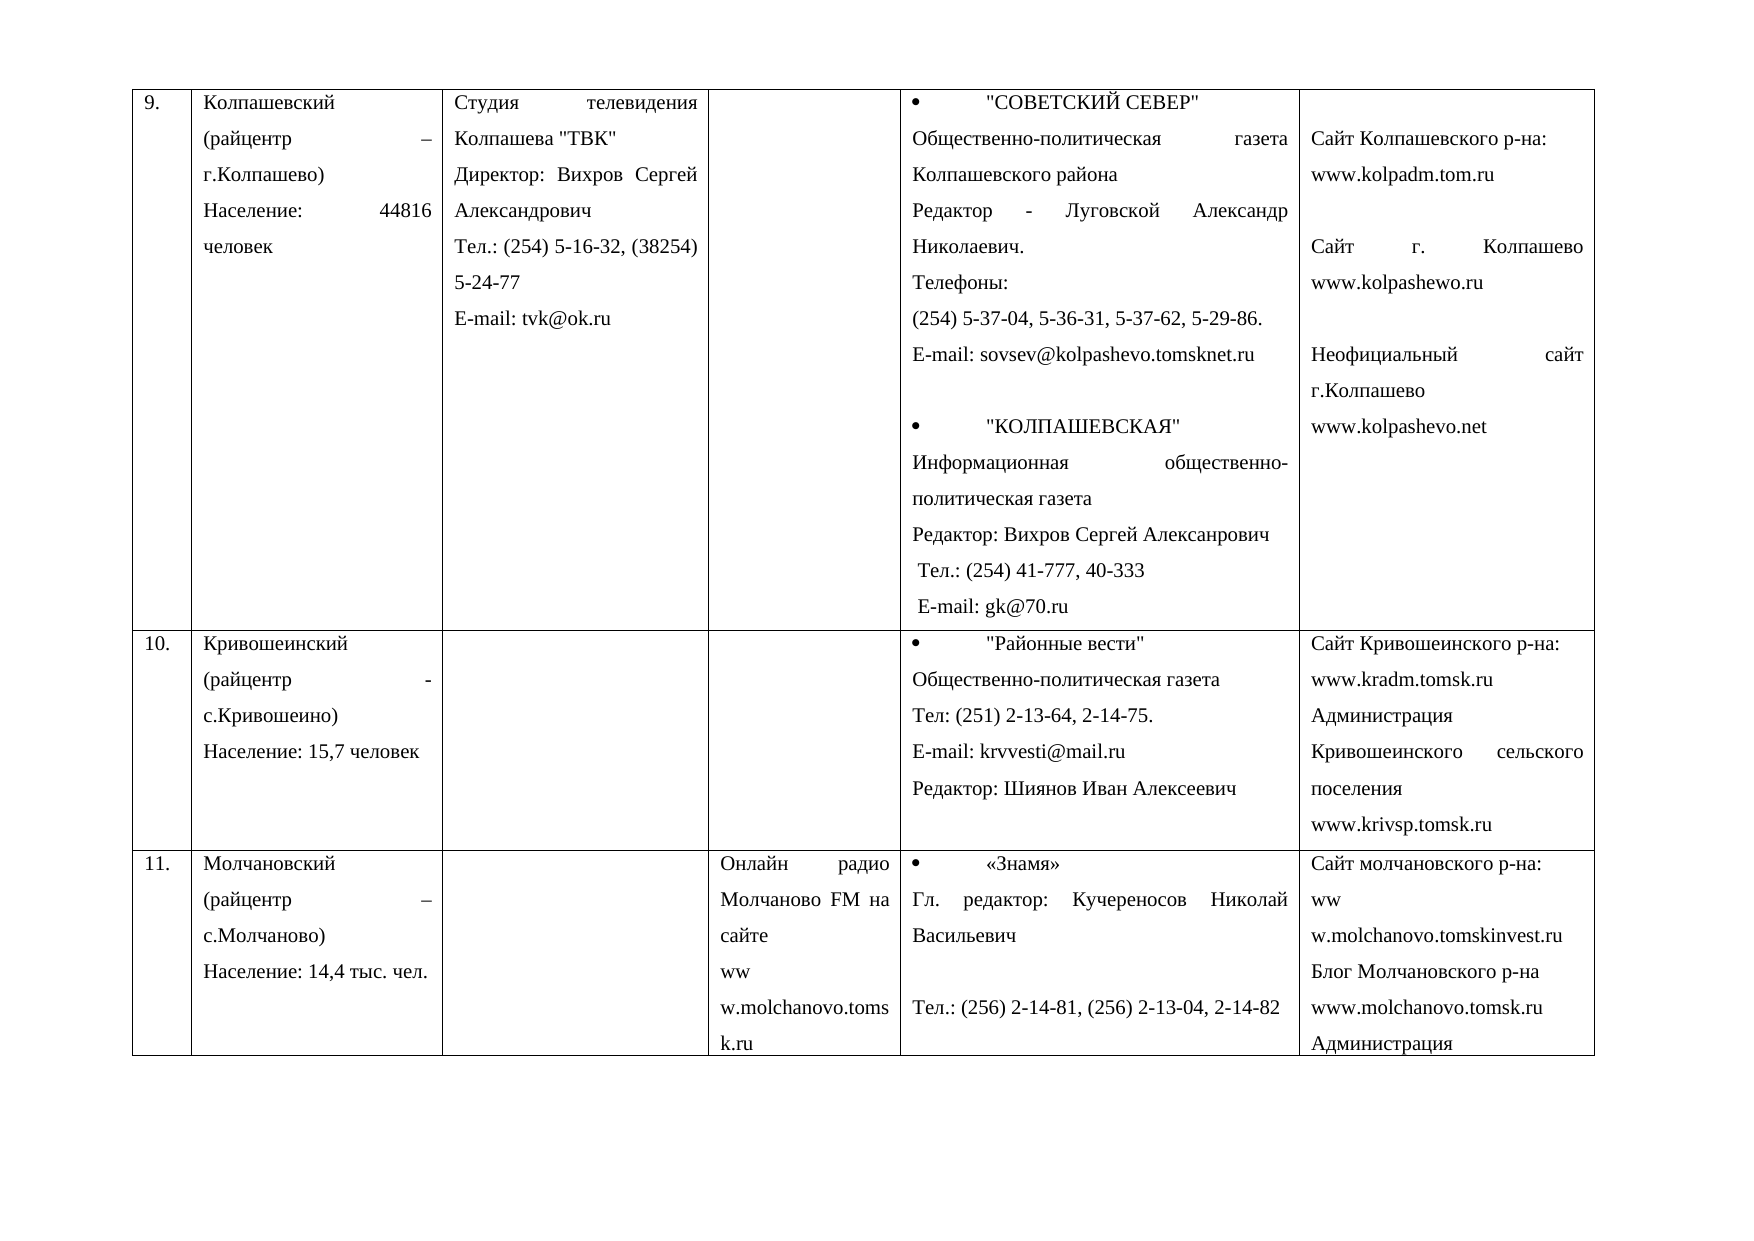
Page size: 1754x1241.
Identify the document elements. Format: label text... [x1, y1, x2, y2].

table_cell Сайт Кривошеинского р-на: www.kradm.tomsk.ru Администрация Кривошеинского сельского поселения www.krivsp.tomsk.ru [1300, 631, 1594, 850]
table_cell [709, 90, 900, 630]
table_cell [901, 851, 1299, 1055]
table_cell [192, 851, 442, 1055]
table_cell Кривошеинский (райцентр - с.Кривошеино) Население: 15,7 человек [192, 631, 442, 850]
table_cell Колпашевский (райцентр – г.Колпашево) Население: 44816 человек [192, 90, 442, 630]
table_cell "Районные вести" Общественно-политическая газета Тел: (251) 2-13-64, 2-14-75. E-mail: krvvesti@mail.ru Редактор: Шиянов Иван Алексеевич [901, 631, 1299, 850]
table_cell [443, 631, 708, 850]
table_cell "СОВЕТСКИЙ СЕВЕР" Общественно-политическая газета Колпашевского района Редактор - Луговской Александр Николаевич. Телефоны: (254) 5-37-04, 5-36-31, 5-37-62, 5-29-86. E-mail: sovsev@kolpashevo.tomsknet.ru "КОЛПАШЕВСКАЯ" Информационная общественно-политическая газета Редактор: Вихров Сергей Алексанрович Тел.: (254) 41-777, 40-333 E-mail: gk@70.ru [901, 90, 1299, 630]
table_cell Студия телевидения Колпашева "ТВК" Директор: Вихров Сергей Александрович Тел.: (254) 5-16-32, (38254) 5-24-77 E-mail: tvk@ok.ru [443, 90, 708, 630]
table_cell 10. [133, 631, 191, 850]
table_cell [1300, 851, 1594, 1055]
table_cell Сайт Колпашевского р-на: www.kolpadm.tom.ru Сайт г. Колпашево www.kolpashewo.ru Неофициальный сайт г.Колпашево www.kolpashevo.net [1300, 90, 1594, 630]
table_cell 9. [133, 90, 191, 630]
table_cell [443, 851, 708, 1055]
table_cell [709, 851, 900, 1055]
table_cell 11. [133, 851, 191, 1055]
table_cell [709, 631, 900, 850]
